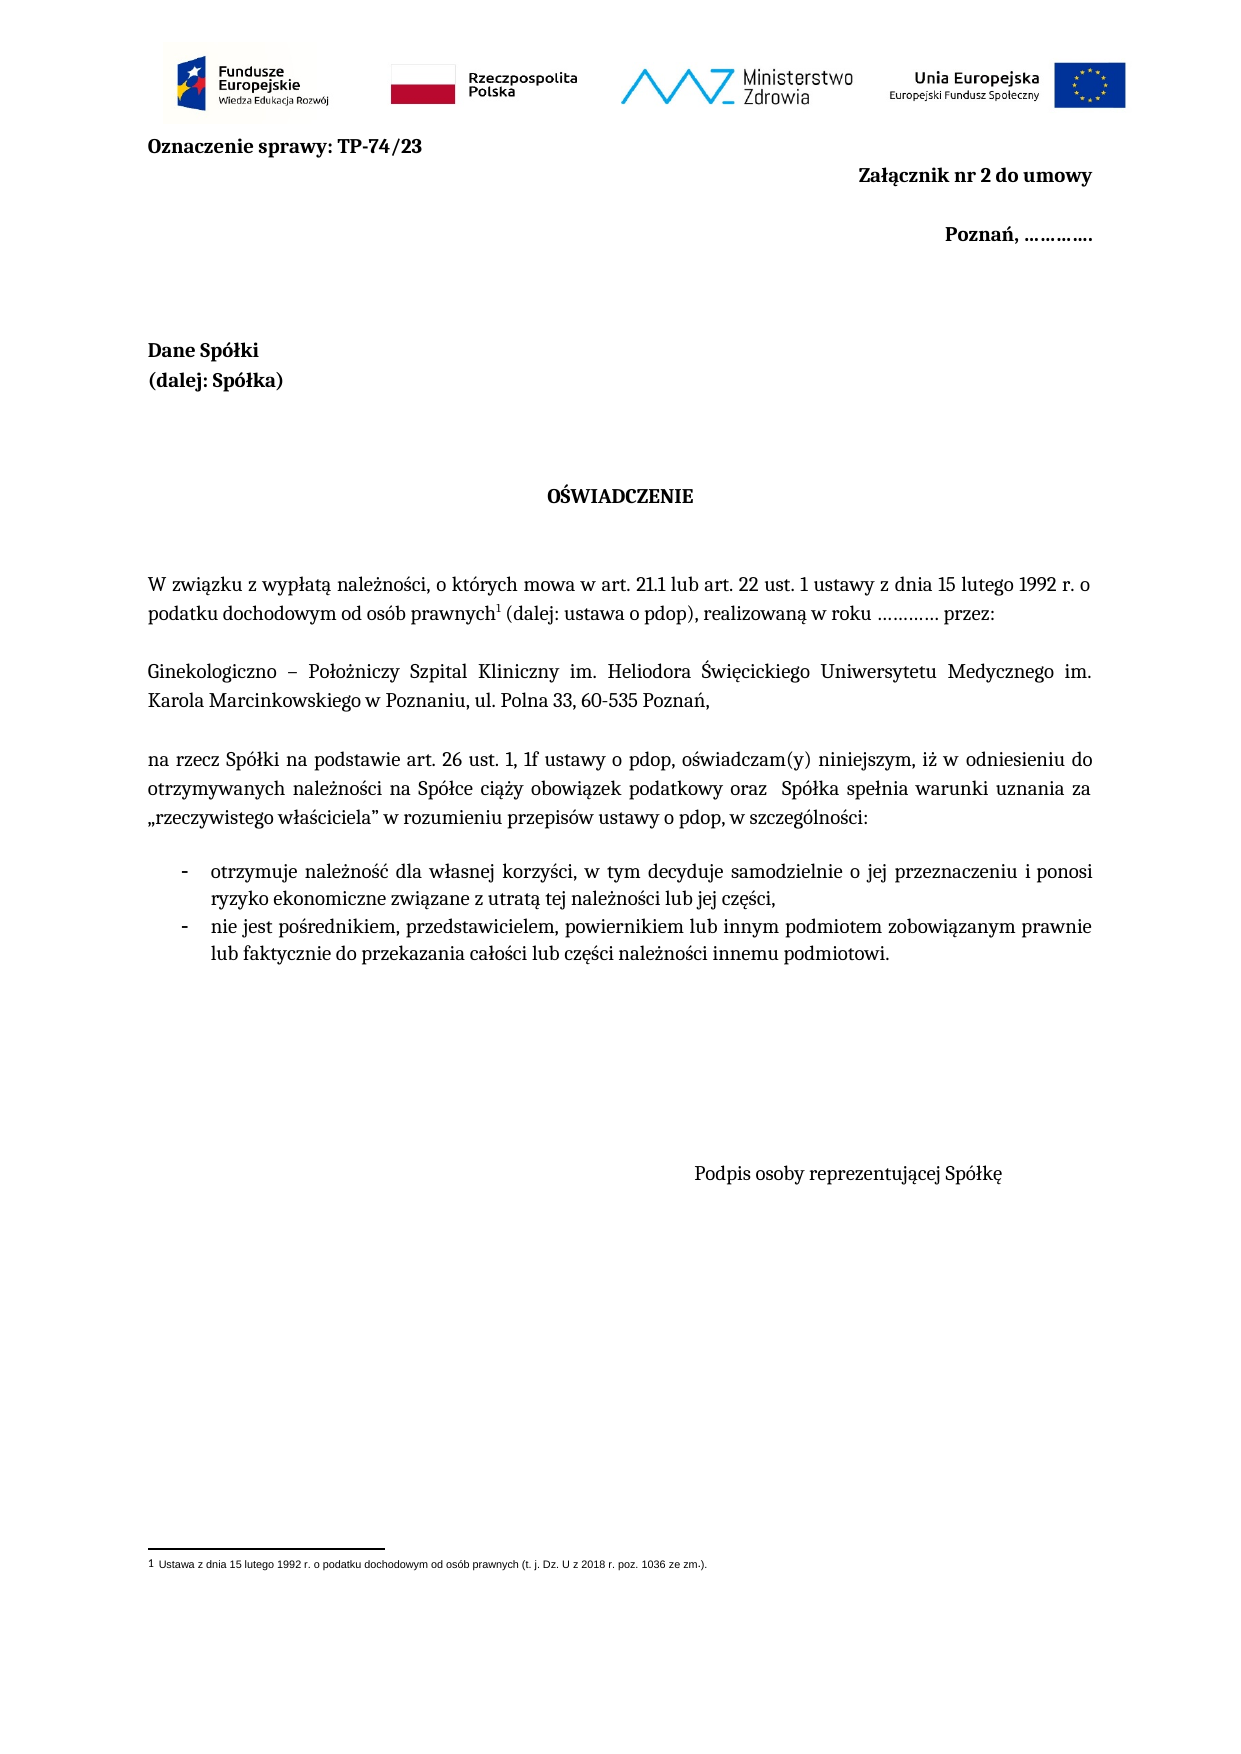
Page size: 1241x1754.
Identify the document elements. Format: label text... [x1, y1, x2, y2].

text na rzecz Spółki na podstawie art. 26 ust. 1, 1f ustawy o pdop, oświadczam(y) niniejszym, iż w odniesieniu do otrzymywanych należności na Spółce ciąży obowiązek podatkowy oraz Spółka spełnia warunki uznania za „rzeczywistego właściciela” w rozumieniu przepisów ustawy o pdop, w szczególności: [148, 743, 1092, 830]
picture [621, 47, 1141, 123]
text (dalej: Spółka) [148, 364, 1092, 393]
text W związku z wypłatą należności, o których mowa w art. 21.1 lub art. 22 ust. 1 ustawy z dnia 15 lutego 1992 r. o podatku dochodowym od osób prawnych (dalej: ustawa o pdop), realizowaną w roku ………… przez: [148, 568, 1092, 626]
picture [376, 51, 591, 117]
text Podpis osoby reprezentującej Spółkę [694, 1162, 1092, 1186]
list otrzymuje należność dla własnej korzyści, w tym decyduje samodzielnie o jej przeznaczeniu i ponosi ryzyko ekonomiczne związane z utratą tej należności lub jej części, [181, 859, 1092, 911]
text Ginekologiczno – Położniczy Szpital Kliniczny im. Heliodora Święcickiego Uniwersytetu Medycznego im. Karola Marcinkowskiego w Poznaniu, ul. Polna 33, 60-535 Poznań, [148, 655, 1092, 714]
text Dane Spółki [148, 334, 1092, 364]
text Poznań, …………. [148, 218, 1092, 247]
picture [163, 42, 342, 124]
list nie jest pośrednikiem, przedstawicielem, powiernikiem lub innym podmiotem zobowiązanym prawnie lub faktycznie do przekazania całości lub części należności innemu podmiotowi. [181, 914, 1092, 966]
text Oznaczenie sprawy: TP-74/23 [148, 130, 1092, 159]
text OŚWIADCZENIE [148, 480, 1092, 509]
text Załącznik nr 2 do umowy [148, 159, 1092, 189]
